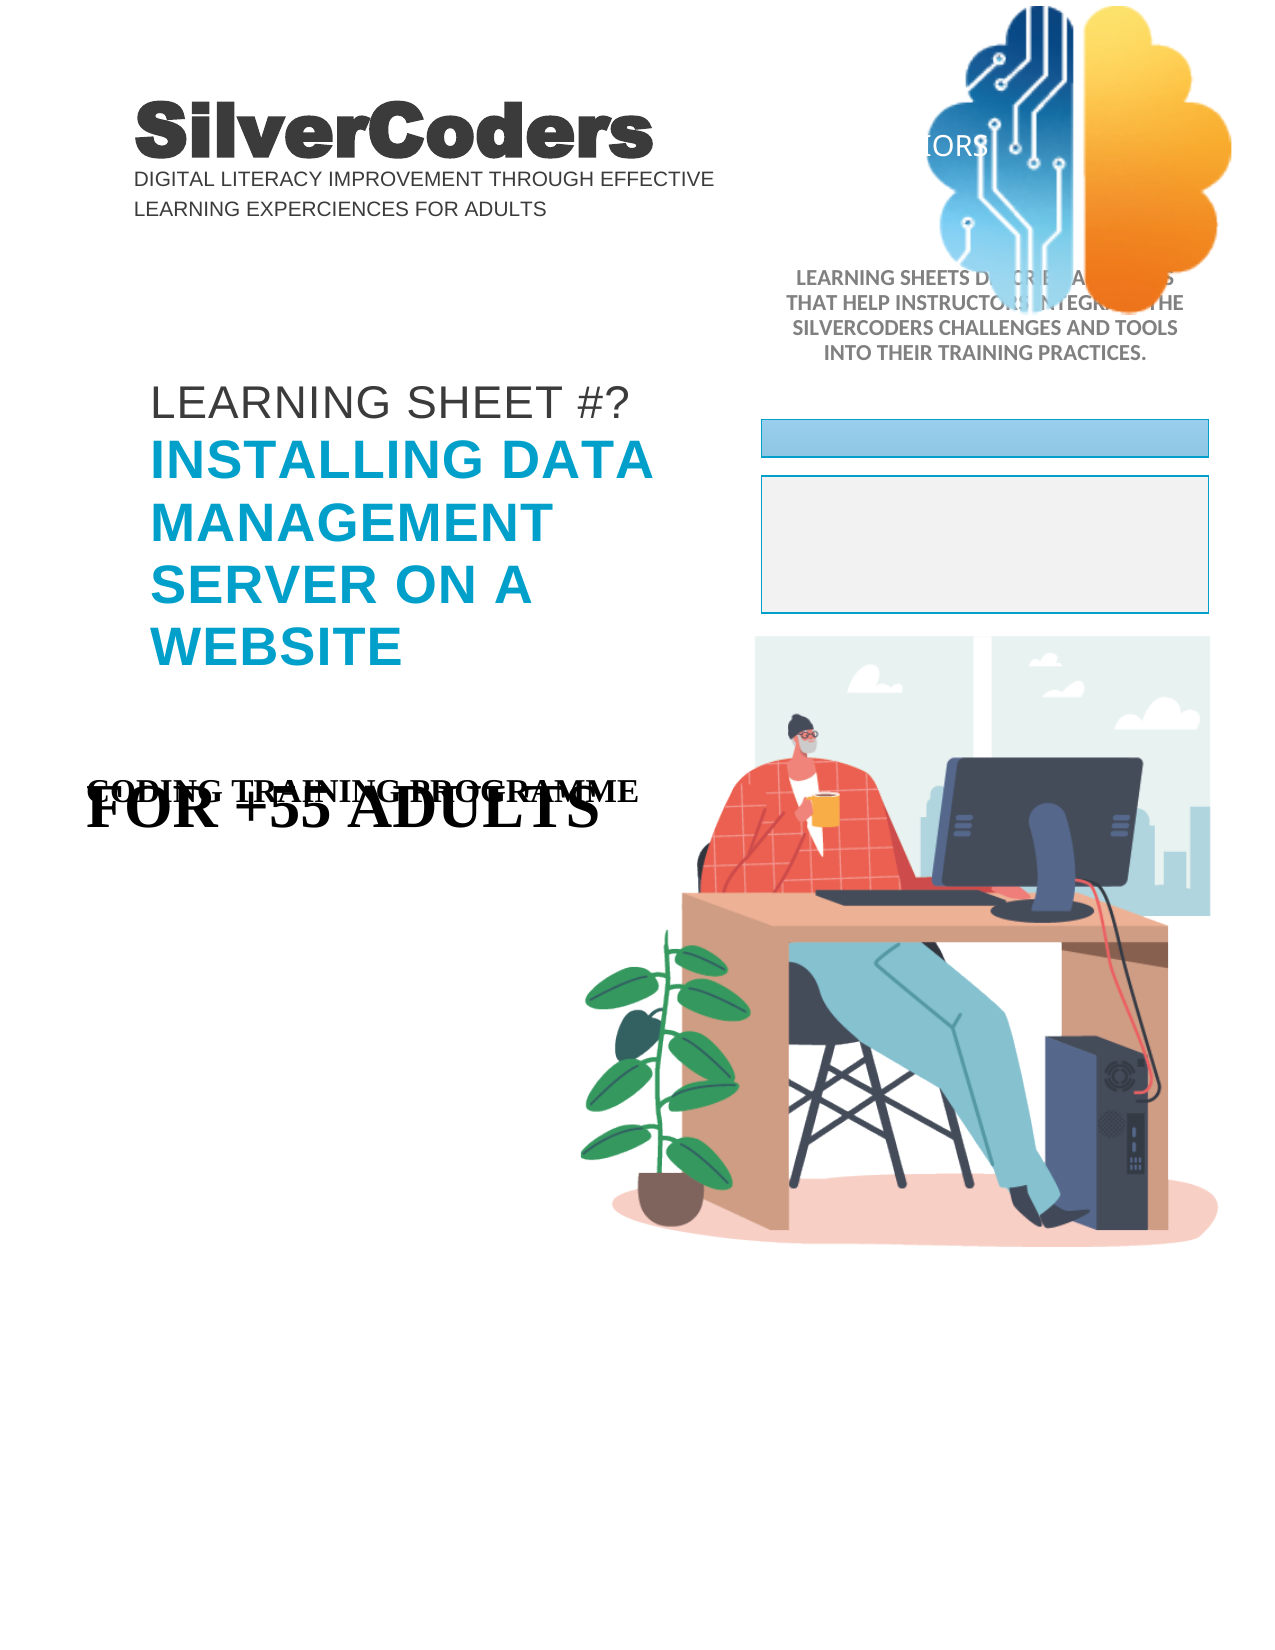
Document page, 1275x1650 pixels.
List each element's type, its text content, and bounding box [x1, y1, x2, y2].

subtitle Learning SHEET #? Installing data management server on a website [150, 375, 1125, 677]
picture [580, 636, 1219, 1247]
picture [926, 6, 1232, 315]
